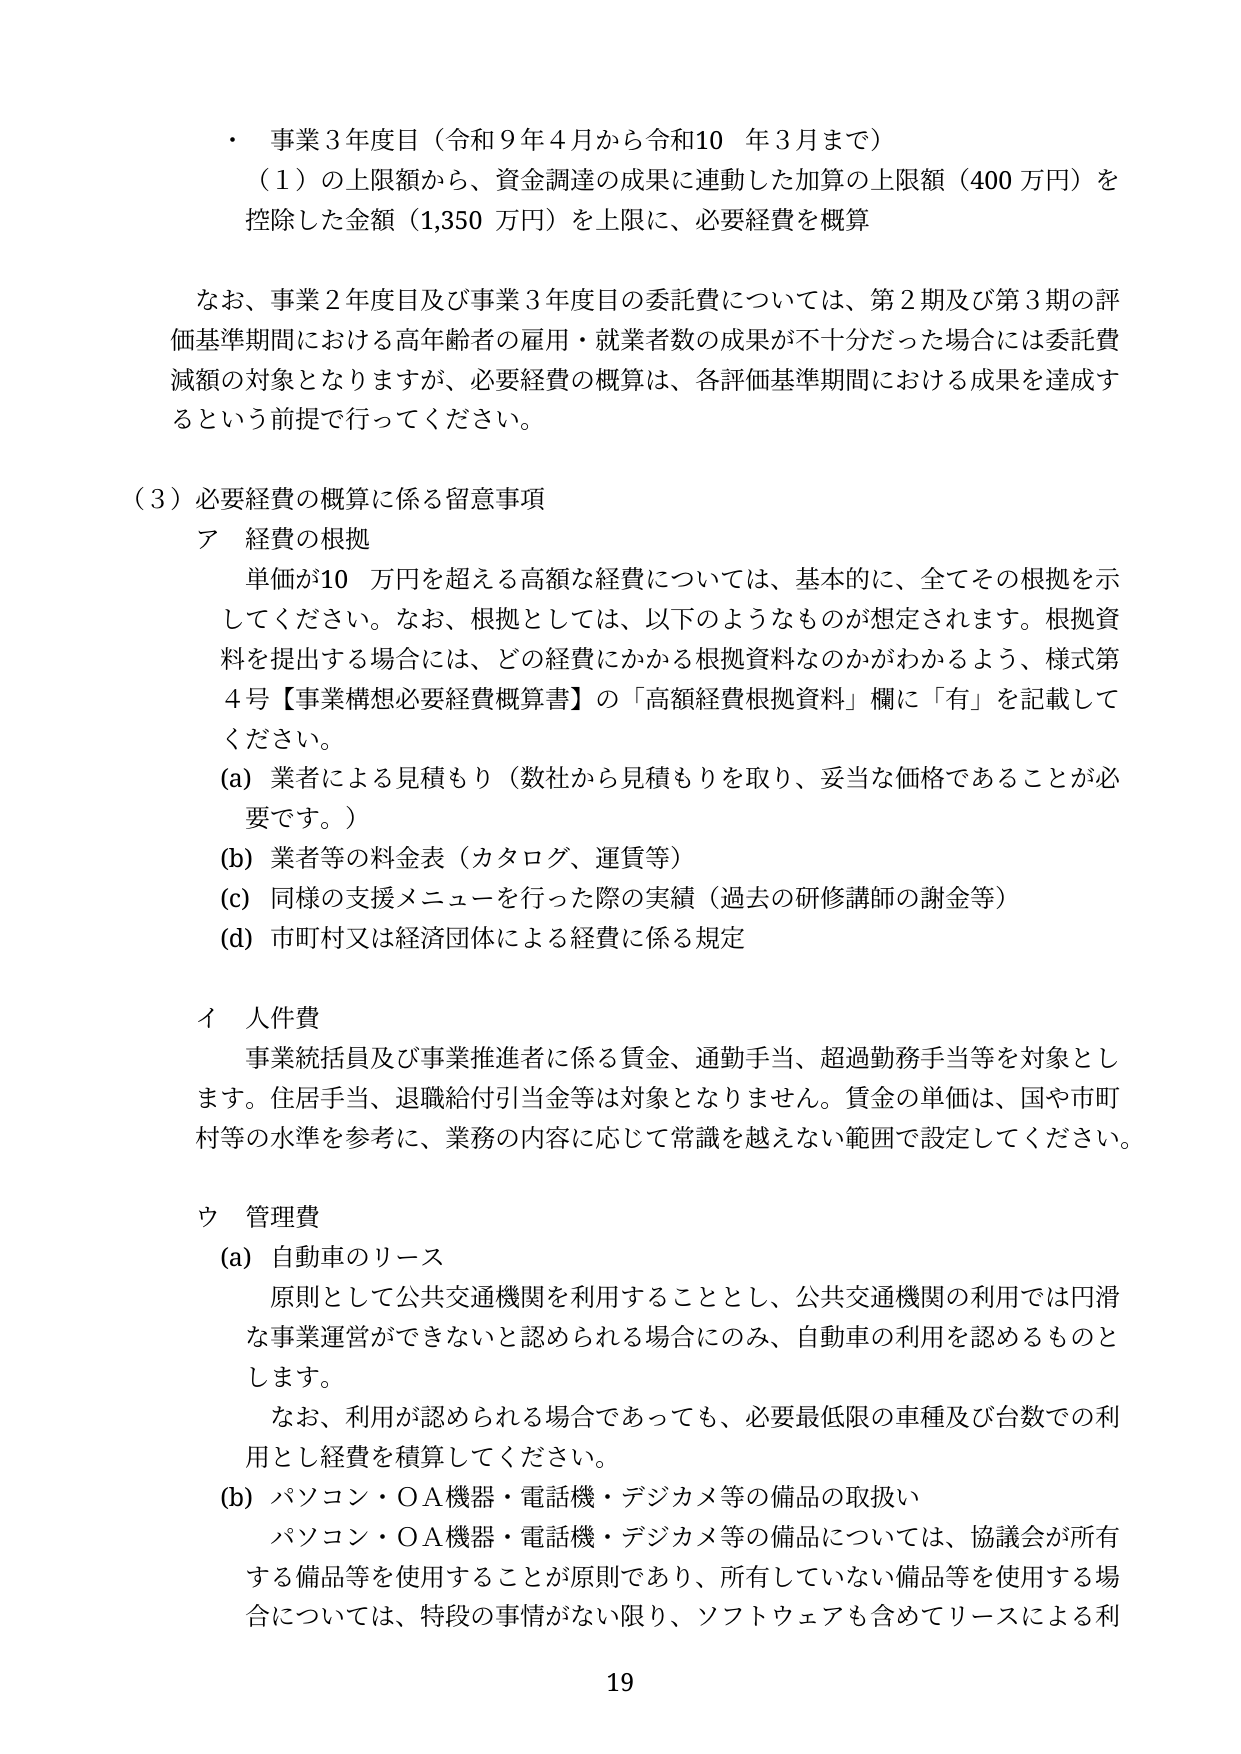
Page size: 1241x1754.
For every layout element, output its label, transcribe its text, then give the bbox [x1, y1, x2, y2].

text (b) パソコン・ＯＡ機器・電話機・デジカメ等の備品の取扱い [120, 1475, 1120, 1515]
text (c) 同様の支援メニューを行った際の実績（過去の研修講師の謝金等） [195, 877, 1120, 917]
text 原則として公共交通機関を利用することとし、公共交通機関の利用では円滑な事業運営ができないと認められる場合にのみ、自動車の利用を認めるものとします。 [221, 1276, 1120, 1396]
text ア 経費の根拠 [120, 518, 1120, 558]
text ウ 管理費 [120, 1196, 1120, 1236]
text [221, 1515, 1120, 1635]
text ・ 事業３年度目（令和９年４月から令和10年３月まで） [120, 119, 1120, 159]
text （１）の上限額から、資金調達の成果に連動した加算の上限額（400万円）を控除した金額（1,350万円）を上限に、必要経費を概算 [221, 159, 1120, 239]
text 単価が10万円を超える高額な経費については、基本的に、全てその根拠を示してください。なお、根拠としては、以下のようなものが想定されます。根拠資料を提出する場合には、どの経費にかかる根拠資料なのかがわかるよう、様式第４号【事業構想必要経費概算書】の「高額経費根拠資料」欄に「有」を記載してください。 [195, 558, 1120, 757]
text (b) 業者等の料金表（カタログ、運賃等） [195, 837, 1120, 877]
subtitle （３）必要経費の概算に係る留意事項 [120, 478, 1120, 518]
text なお、利用が認められる場合であっても、必要最低限の車種及び台数での利用とし経費を積算してください。 [221, 1396, 1120, 1475]
text 事業統括員及び事業推進者に係る賃金、通勤手当、超過勤務手当等を対象とします。住居手当、退職給付引当金等は対象となりません。賃金の単価は、国や市町村等の水準を参考に、業務の内容に応じて常識を越えない範囲で設定してください。 [170, 1037, 1120, 1156]
text (a) 業者による見積もり（数社から見積もりを取り、妥当な価格であることが必要です。） [195, 757, 1120, 837]
text イ 人件費 [120, 997, 1120, 1037]
text なお、事業２年度目及び事業３年度目の委託費については、第２期及び第３期の評価基準期間における高年齢者の雇用・就業者数の成果が不十分だった場合には委託費減額の対象となりますが、必要経費の概算は、各評価基準期間における成果を達成するという前提で行ってください。 [149, 278, 1120, 438]
text (a) 自動車のリース [120, 1236, 1120, 1276]
text (d) 市町村又は経済団体による経費に係る規定 [195, 917, 1120, 957]
